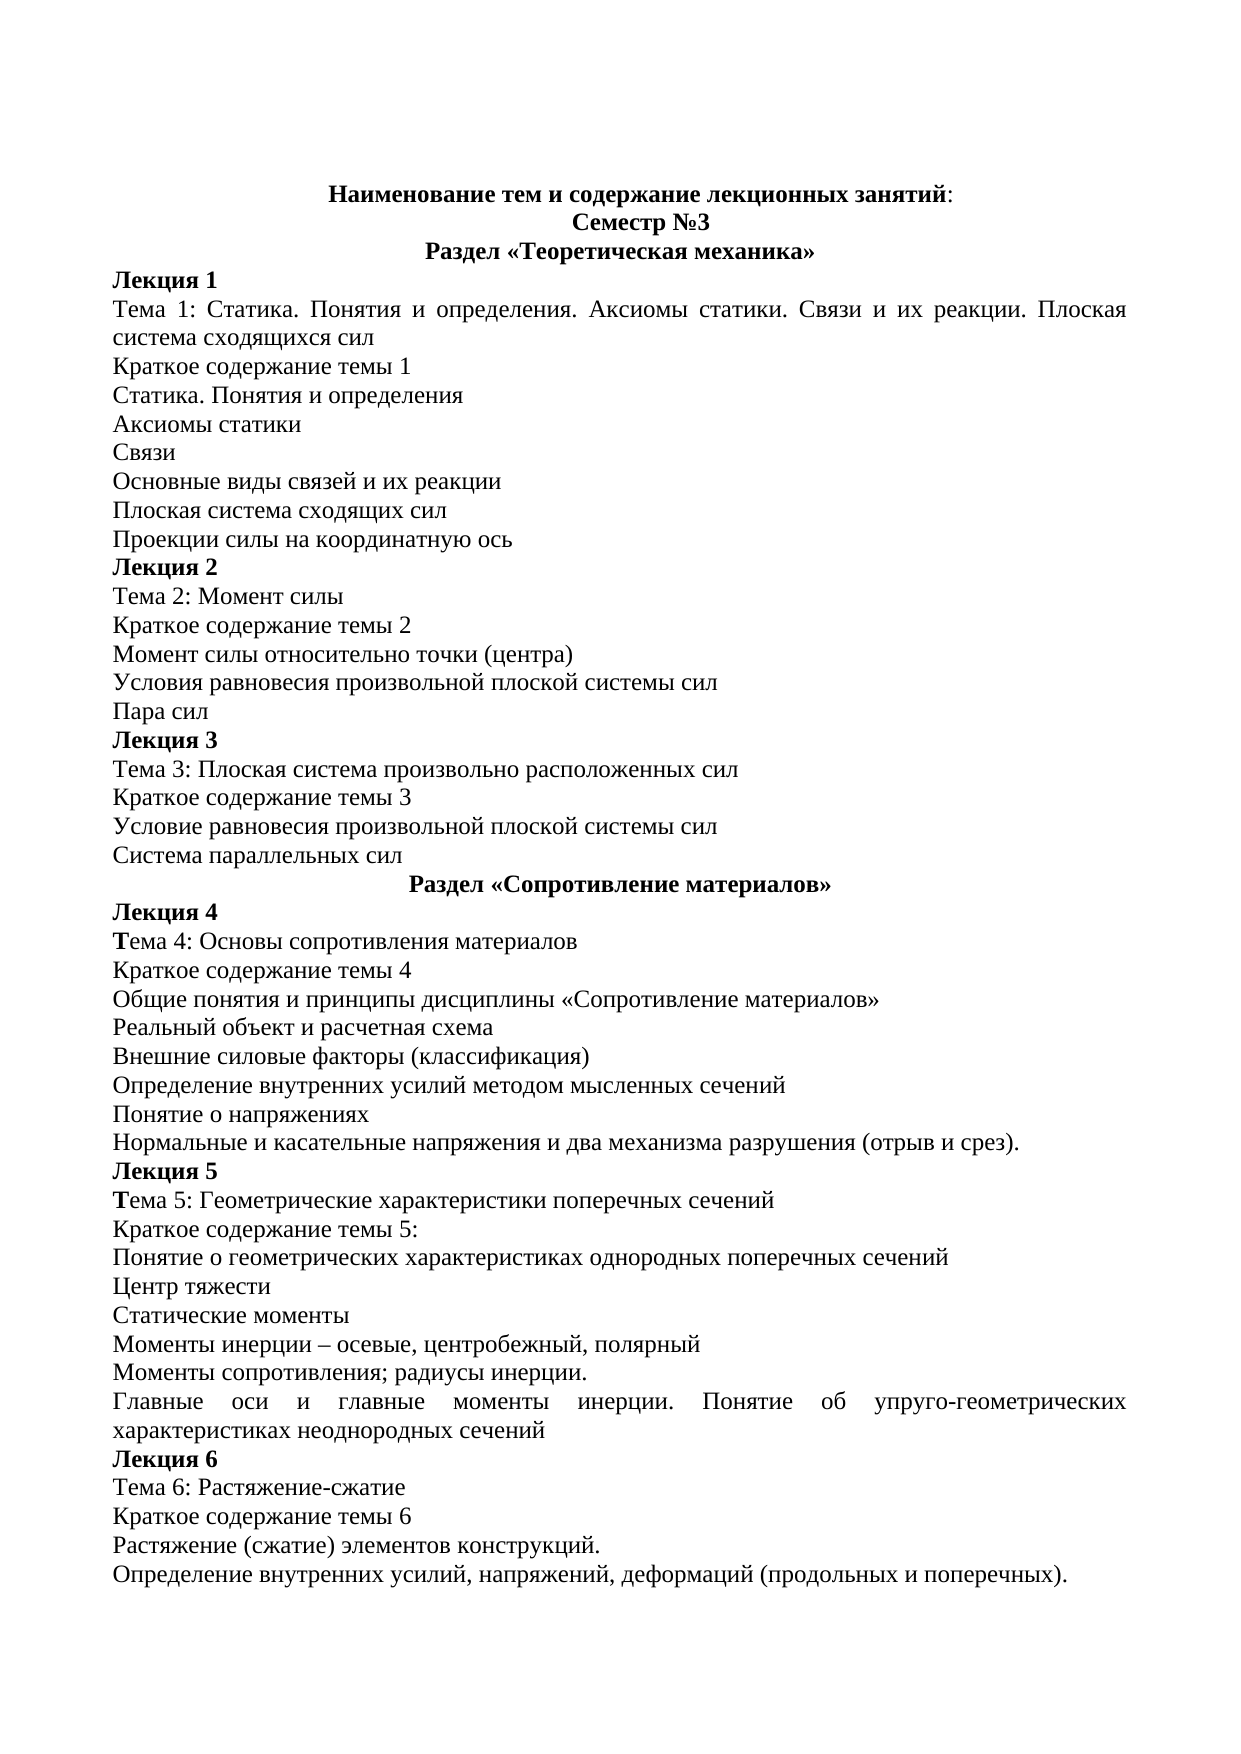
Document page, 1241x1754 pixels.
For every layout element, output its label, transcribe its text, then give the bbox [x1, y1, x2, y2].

text Раздел «Сопротивление материалов» [112, 869, 1128, 897]
text Главные оси и главные моменты инерции. Понятие об упруго-геометрических характеристиках неоднородных сечений [112, 1386, 1128, 1444]
text Понятие о напряжениях [112, 1099, 1128, 1127]
text Внешние силовые факторы (классификация) [112, 1041, 1128, 1070]
text Краткое содержание темы 5: [112, 1214, 1128, 1242]
text Лекция 3 [112, 725, 1128, 754]
text Определение внутренних усилий методом мысленных сечений [112, 1070, 1128, 1099]
text Растяжение (сжатие) элементов конструкций. [112, 1530, 1128, 1559]
text Реальный объект и расчетная схема [112, 1012, 1128, 1041]
text Тема 4: Основы сопротивления материалов [112, 926, 1128, 955]
text Моменты сопротивления; радиусы инерции. [112, 1357, 1128, 1386]
text Момент силы относительно точки (центра) [112, 639, 1128, 667]
text Связи [112, 437, 1128, 466]
text Тема 6: Растяжение-сжатие [112, 1472, 1128, 1501]
text Статика. Понятия и определения [112, 380, 1128, 409]
text Пара сил [112, 696, 1128, 725]
text Условия равновесия произвольной плоской системы сил [112, 667, 1128, 696]
text Тема 5: Геометрические характеристики поперечных сечений [112, 1185, 1128, 1214]
text Аксиомы статики [112, 409, 1128, 437]
text Семестр №3 [112, 207, 1128, 236]
text Статические моменты [112, 1300, 1128, 1329]
text Плоская система сходящих сил [112, 495, 1128, 524]
text Краткое содержание темы 3 [112, 782, 1128, 811]
text Центр тяжести [112, 1271, 1128, 1300]
text Лекция 5 [112, 1156, 1128, 1185]
text Тема 1: Статика. Понятия и определения. Аксиомы статики. Связи и их реакции. Плоская система сходящихся сил [112, 294, 1128, 351]
text Основные виды связей и их реакции [112, 466, 1128, 495]
text Лекция 2 [112, 552, 1128, 581]
text Краткое содержание темы 4 [112, 955, 1128, 984]
text Система параллельных сил [112, 840, 1128, 869]
text Раздел «Теоретическая механика» [112, 236, 1128, 265]
text Лекция 1 [112, 265, 1128, 294]
text Определение внутренних усилий, напряжений, деформаций (продольных и поперечных). [112, 1559, 1128, 1587]
text Тема 3: Плоская система произвольно расположенных сил [112, 754, 1128, 782]
text Краткое содержание темы 2 [112, 610, 1128, 639]
text Понятие о геометрических характеристиках однородных поперечных сечений [112, 1242, 1128, 1271]
text Тема 2: Момент силы [112, 581, 1128, 610]
text Наименование тем и содержание лекционных занятий: [112, 179, 1128, 207]
text Лекция 6 [112, 1444, 1128, 1472]
text Краткое содержание темы 6 [112, 1501, 1128, 1530]
text Нормальные и касательные напряжения и два механизма разрушения (отрыв и срез). [112, 1127, 1128, 1156]
text Моменты инерции – осевые, центробежный, полярный [112, 1329, 1128, 1357]
text Краткое содержание темы 1 [112, 351, 1128, 380]
text Проекции силы на координатную ось [112, 524, 1128, 552]
text Лекция 4 [112, 897, 1128, 926]
text Условие равновесия произвольной плоской системы сил [112, 811, 1128, 840]
text Общие понятия и принципы дисциплины «Сопротивление материалов» [112, 984, 1128, 1012]
